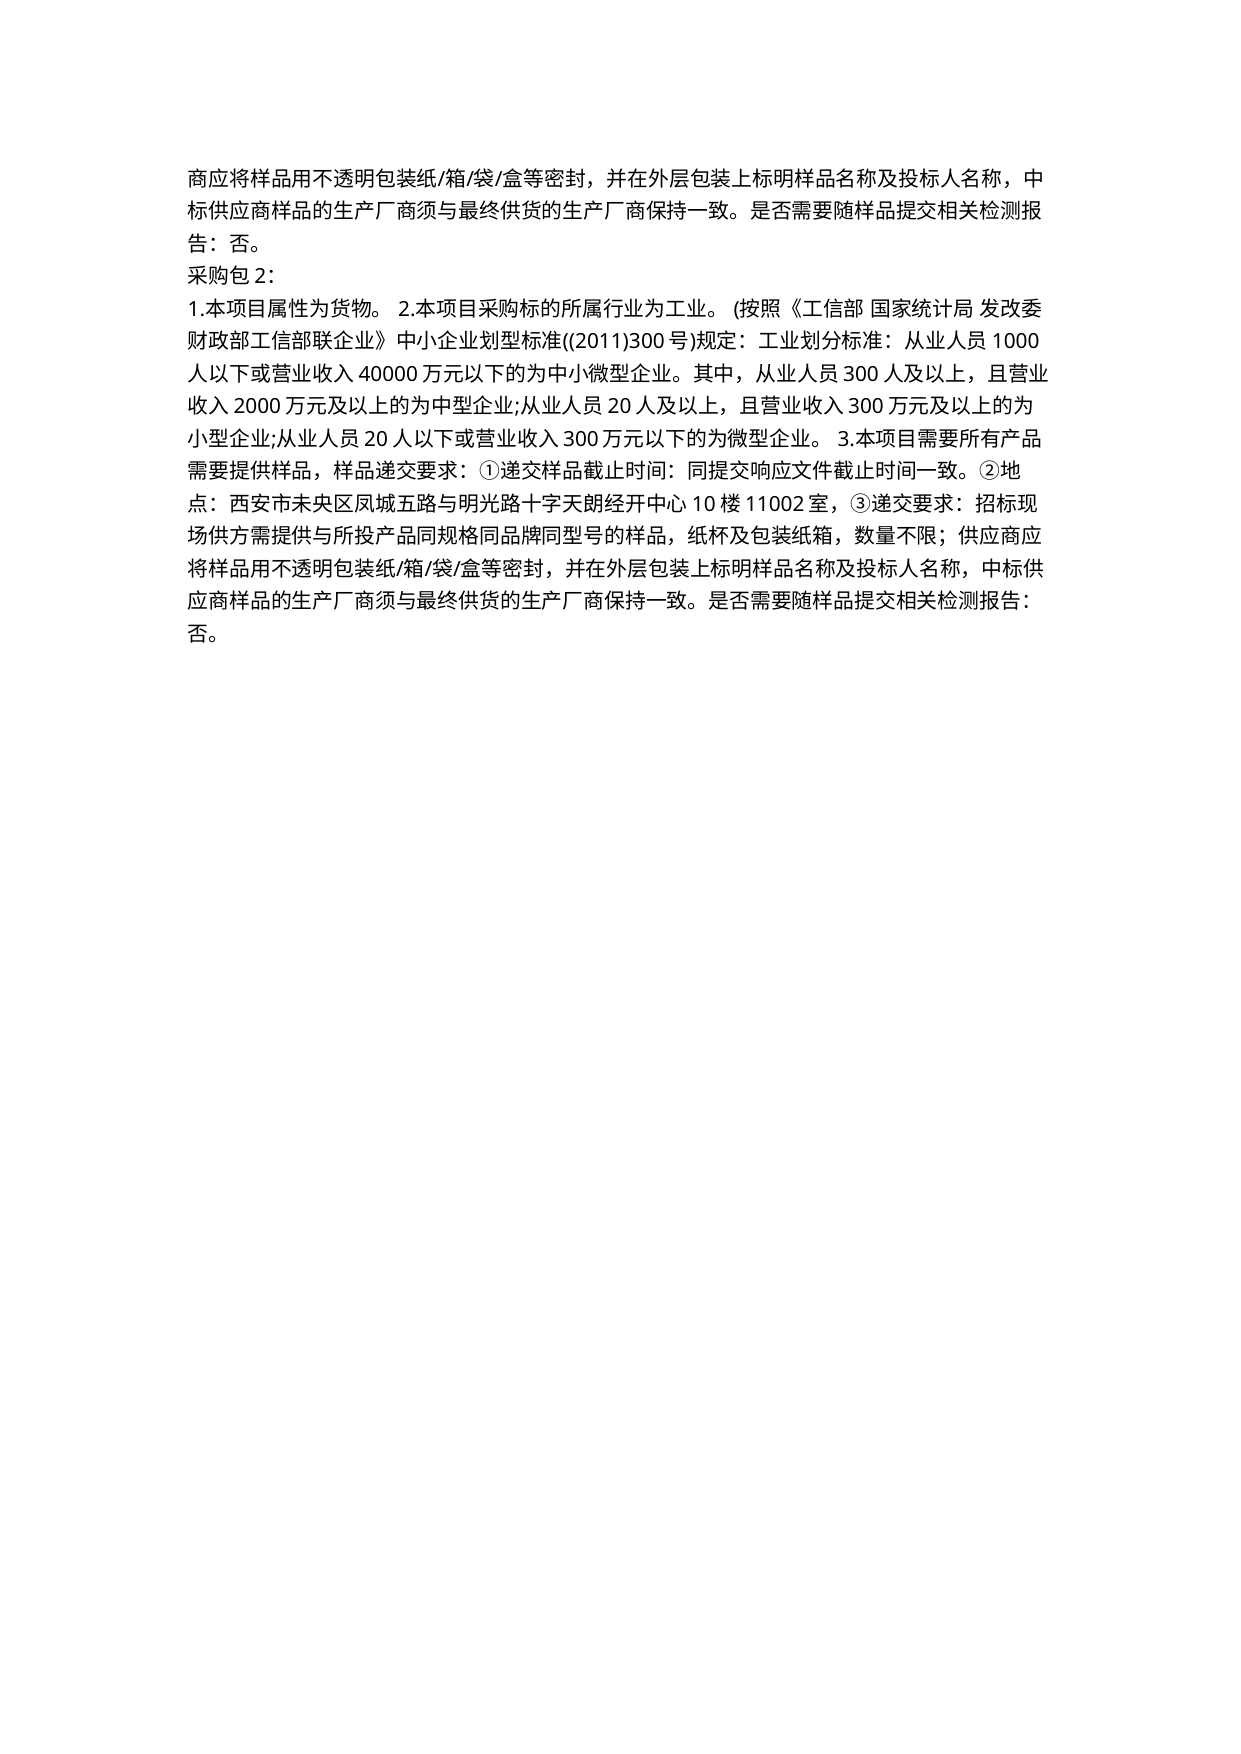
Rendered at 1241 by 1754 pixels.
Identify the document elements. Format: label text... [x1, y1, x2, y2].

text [187, 162, 1053, 259]
text 1.本项目属性为货物。 2.本项目采购标的所属行业为工业。 (按照《工信部 国家统计局 发改委 财政部工信部联企业》中小企业划型标准((2011)300号)规定：工业划分标准：从业人员1000人以下或营业收入40000万元以下的为中小微型企业。其中，从业人员300人及以上，且营业收入2000万元及以上的为中型企业;从业人员20人及以上，且营业收入300万元及以上的为小型企业;从业人员20人以下或营业收入300万元以下的为微型企业。 3.本项目需要所有产品需要提供样品，样品递交要求：①递交样品截止时间：同提交响应文件截止时间一致。②地点：西安市未央区凤城五路与明光路十字天朗经开中心10楼11002室，③递交要求：招标现场供方需提供与所投产品同规格同品牌同型号的样品，纸杯及包装纸箱，数量不限；供应商应将样品用不透明包装纸/箱/袋/盒等密封，并在外层包装上标明样品名称及投标人名称，中标供应商样品的生产厂商须与最终供货的生产厂商保持一致。是否需要随样品提交相关检测报告：否。 [187, 292, 1053, 649]
text 采购包2： [187, 259, 1053, 292]
